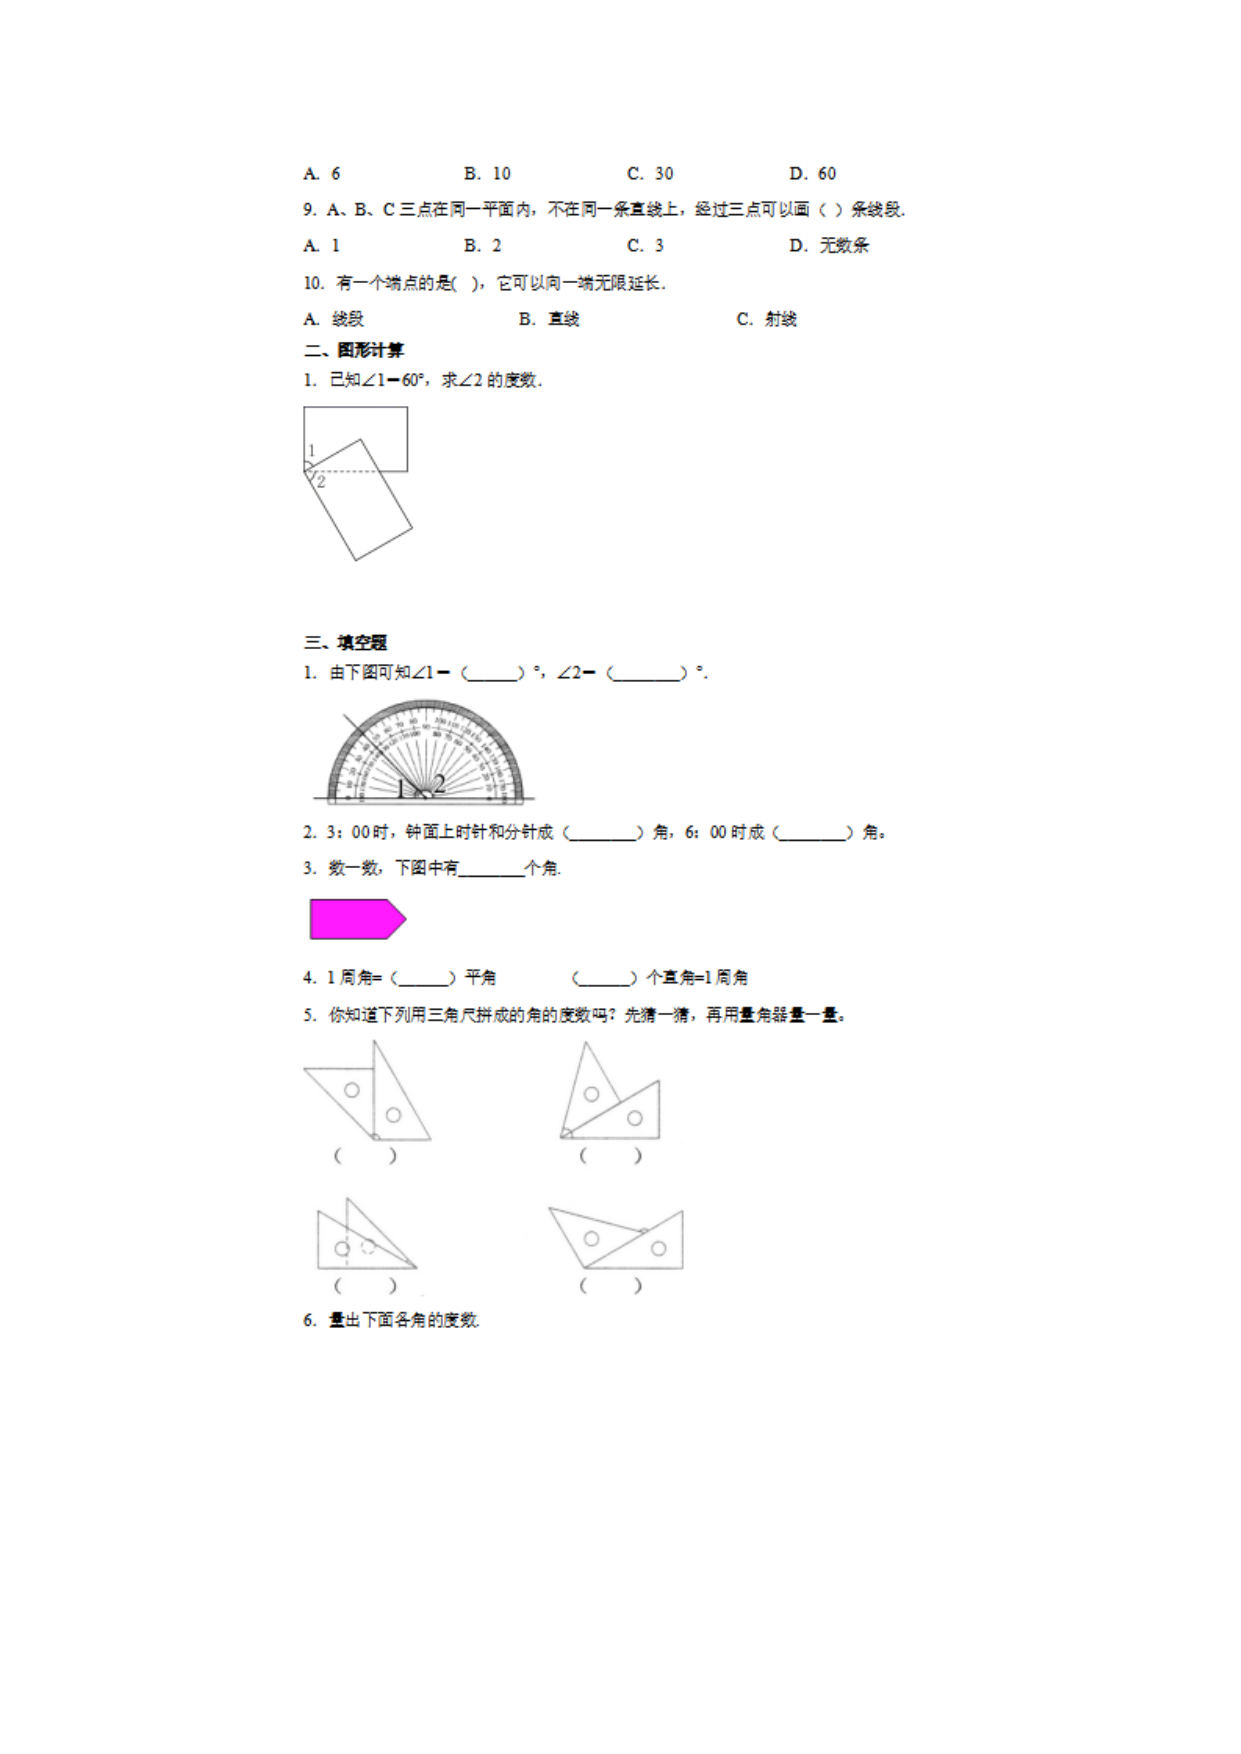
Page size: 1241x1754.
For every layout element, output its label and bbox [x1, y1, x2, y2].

picture [263, 162, 978, 1331]
